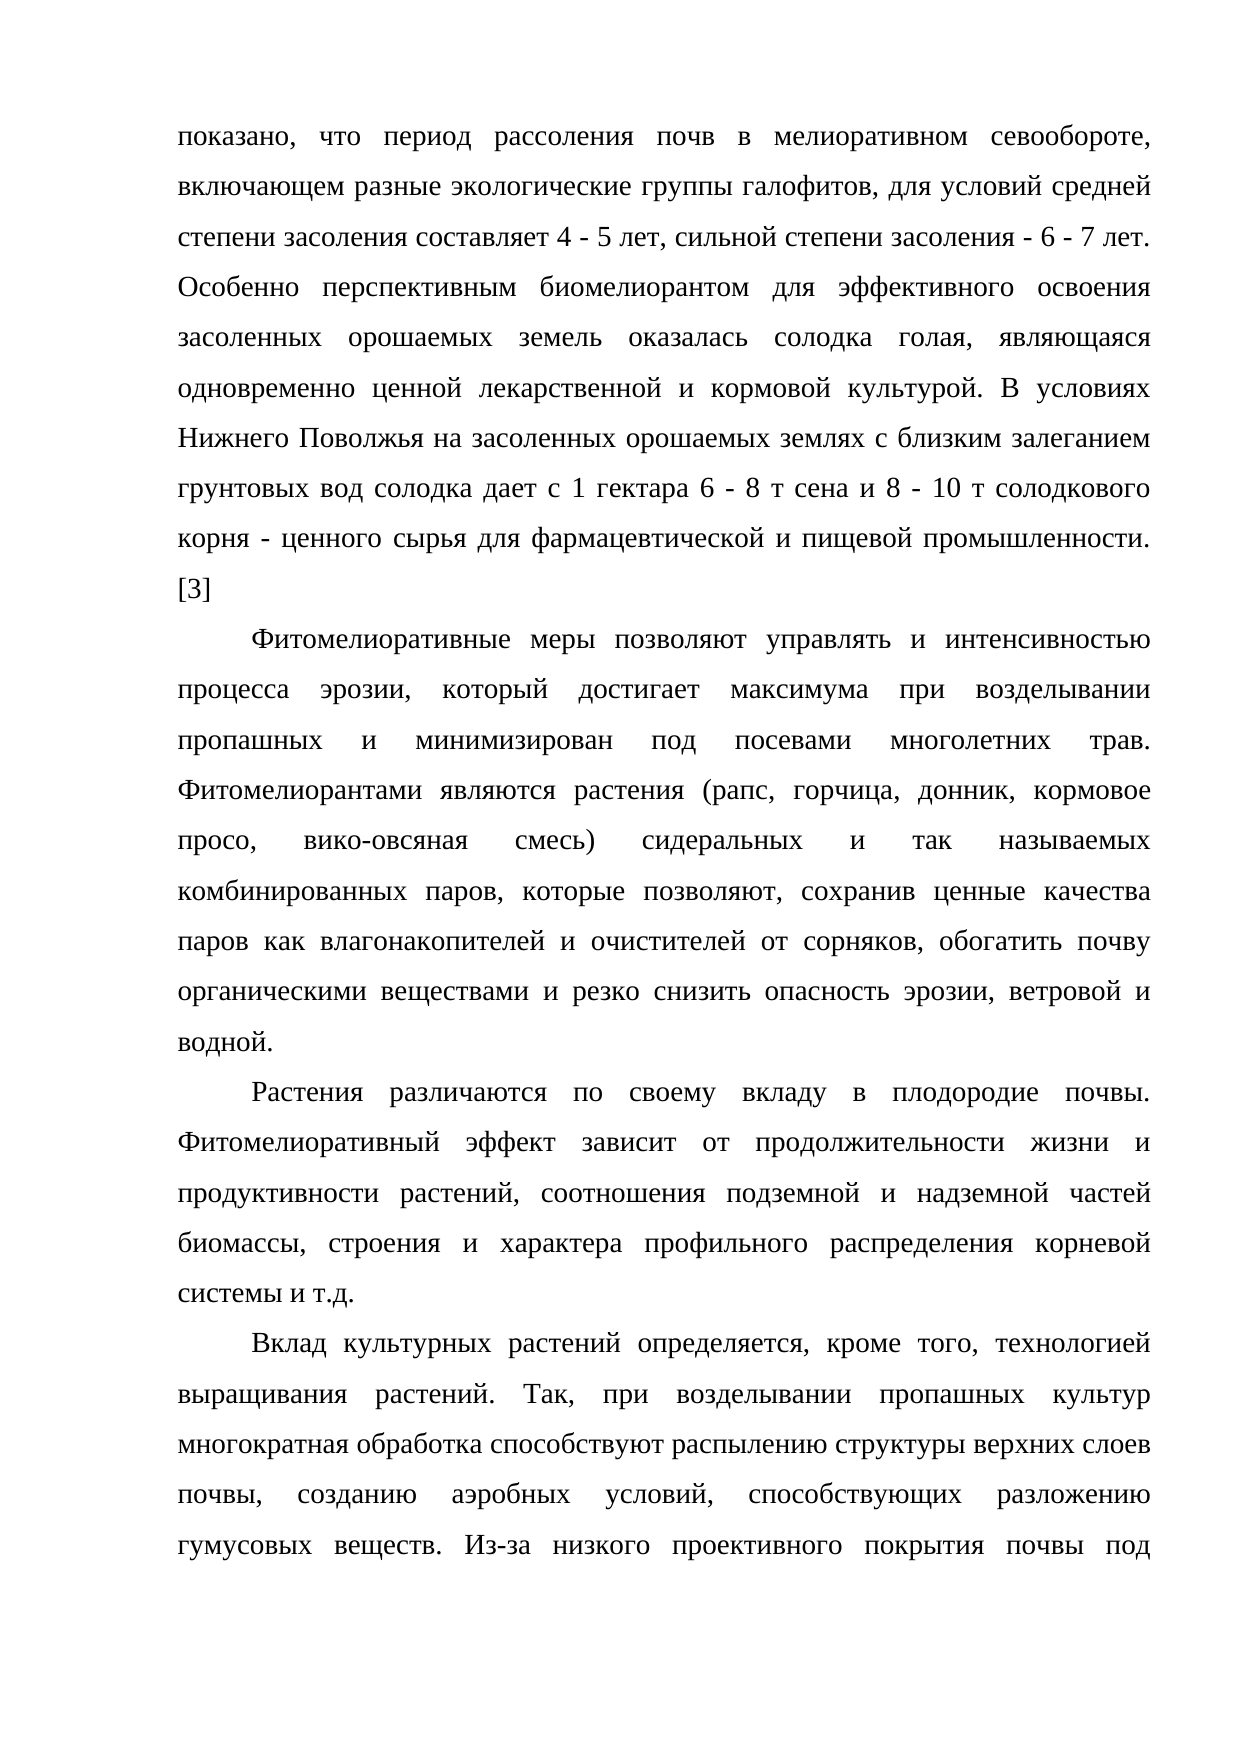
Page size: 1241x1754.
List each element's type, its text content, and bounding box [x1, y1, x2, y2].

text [177, 1326, 1152, 1560]
text Растения различаются по своему вкладу в плодородие почвы. Фитомелиоративный эффект зависит от продолжительности жизни и продуктивности растений, соотношения подземной и надземной частей биомассы, строения и характера профильного распределения корневой системы и т.д. [177, 1074, 1152, 1309]
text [177, 118, 1152, 604]
text Фитомелиоративные меры позволяют управлять и интенсивностью процесса эрозии, который достигает максимума при возделывании пропашных и минимизирован под посевами многолетних трав. Фитомелиорантами являются растения (рапс, горчица, донник, кормовое просо, вико-овсяная смесь) сидеральных и так называемых комбинированных паров, которые позволяют, сохранив ценные качества паров как влагонакопителей и очистителей от сорняков, обогатить почву органическими веществами и резко снизить опасность эрозии, ветровой и водной. [177, 621, 1152, 1057]
